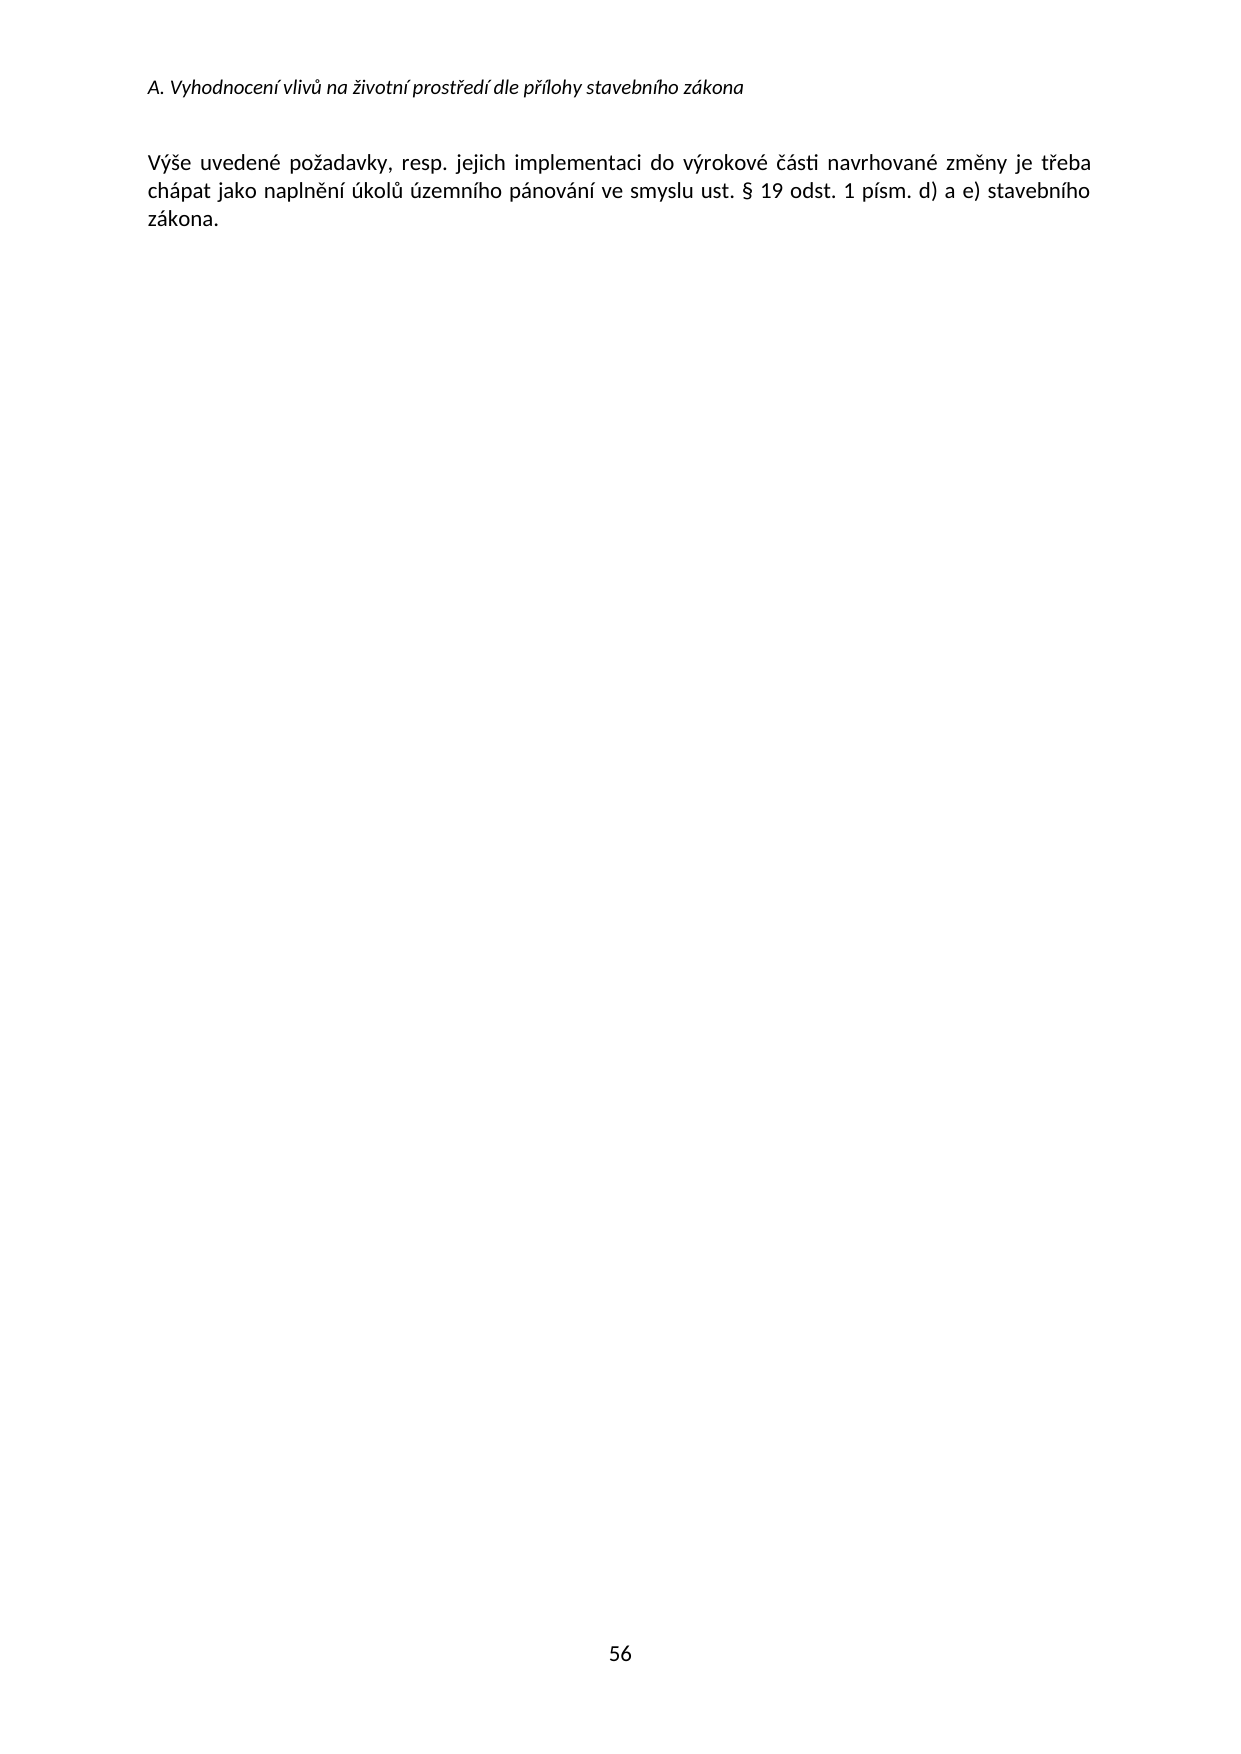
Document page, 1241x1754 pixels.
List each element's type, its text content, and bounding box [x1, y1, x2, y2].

text Výše uvedené požadavky, resp. jejich implementaci do výrokové části navrhované změny je třeba chápat jako naplnění úkolů územního pánování ve smyslu ust. § 19 odst. 1 písm. d) a e) stavebního zákona. [148, 148, 1092, 232]
